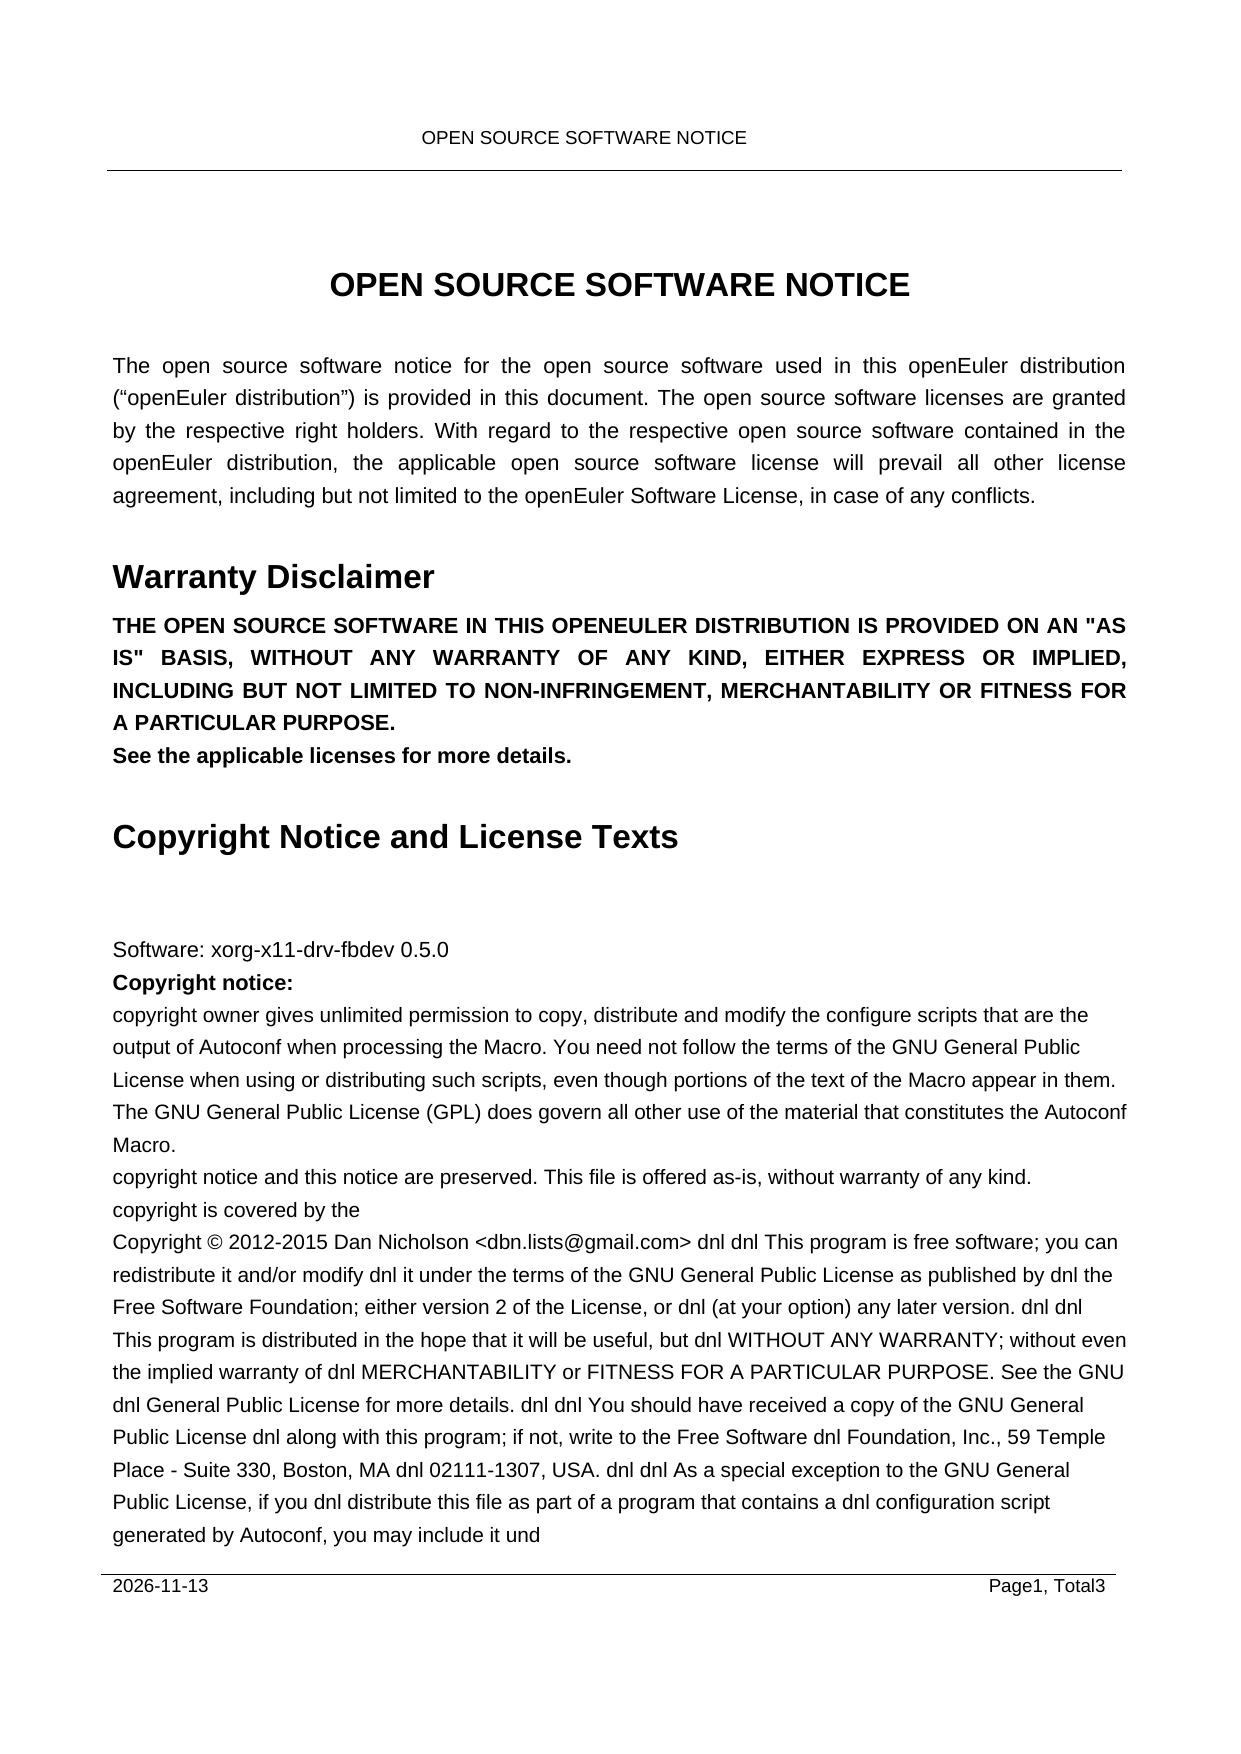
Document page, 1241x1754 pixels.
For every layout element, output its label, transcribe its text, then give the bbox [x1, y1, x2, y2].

text THE OPEN SOURCE SOFTWARE IN THIS OPENEULER DISTRIBUTION IS PROVIDED ON AN "AS IS" BASIS, WITHOUT ANY WARRANTY OF ANY KIND, EITHER EXPRESS OR IMPLIED, INCLUDING BUT NOT LIMITED TO NON-INFRINGEMENT, MERCHANTABILITY OR FITNESS FOR A PARTICULAR PURPOSE. See the applicable licenses for more details. [112, 609, 1128, 771]
text copyright notice and this notice are preserved. This file is offered as-is, without warranty of any kind. [112, 1161, 1128, 1193]
text copyright is covered by the [112, 1193, 1128, 1226]
text Warranty Disclaimer [112, 544, 1128, 609]
text Copyright © 2012-2015 Dan Nicholson <dbn.lists@gmail.com> dnl dnl This program is free software; you can redistribute it and/or modify dnl it under the terms of the GNU General Public License as published by dnl the Free Software Foundation; either version 2 of the License, or dnl (at your option) any later version. dnl dnl This program is distributed in the hope that it will be useful, but dnl WITHOUT ANY WARRANTY; without even the implied warranty of dnl MERCHANTABILITY or FITNESS FOR A PARTICULAR PURPOSE. See the GNU dnl General Public License for more details. dnl dnl You should have received a copy of the GNU General Public License dnl along with this program; if not, write to the Free Software dnl Foundation, Inc., 59 Temple Place - Suite 330, Boston, MA dnl 02111-1307, USA. dnl dnl As a special exception to the GNU General Public License, if you dnl distribute this file as part of a program that contains a dnl configuration script generated by Autoconf, you may include it und [112, 1226, 1128, 1551]
text OPEN SOURCE SOFTWARE NOTICE [112, 251, 1128, 316]
text copyright owner gives unlimited permission to copy, distribute and modify the configure scripts that are the output of Autoconf when processing the Macro. You need not follow the terms of the GNU General Public License when using or distributing such scripts, even though portions of the text of the Macro appear in them. The GNU General Public License (GPL) does govern all other use of the material that constitutes the Autoconf Macro. [112, 998, 1128, 1161]
text Copyright notice: [112, 966, 1128, 998]
text Copyright Notice and License Texts [112, 804, 1128, 869]
text The open source software notice for the open source software used in this openEuler distribution (“openEuler distribution”) is provided in this document. The open source software licenses are granted by the respective right holders. With regard to the respective open source software contained in the openEuler distribution, the applicable open source software license will prevail all other license agreement, including but not limited to the openEuler Software License, in case of any conflicts. [112, 349, 1128, 511]
text Software: xorg-x11-drv-fbdev 0.5.0 [112, 933, 1128, 966]
